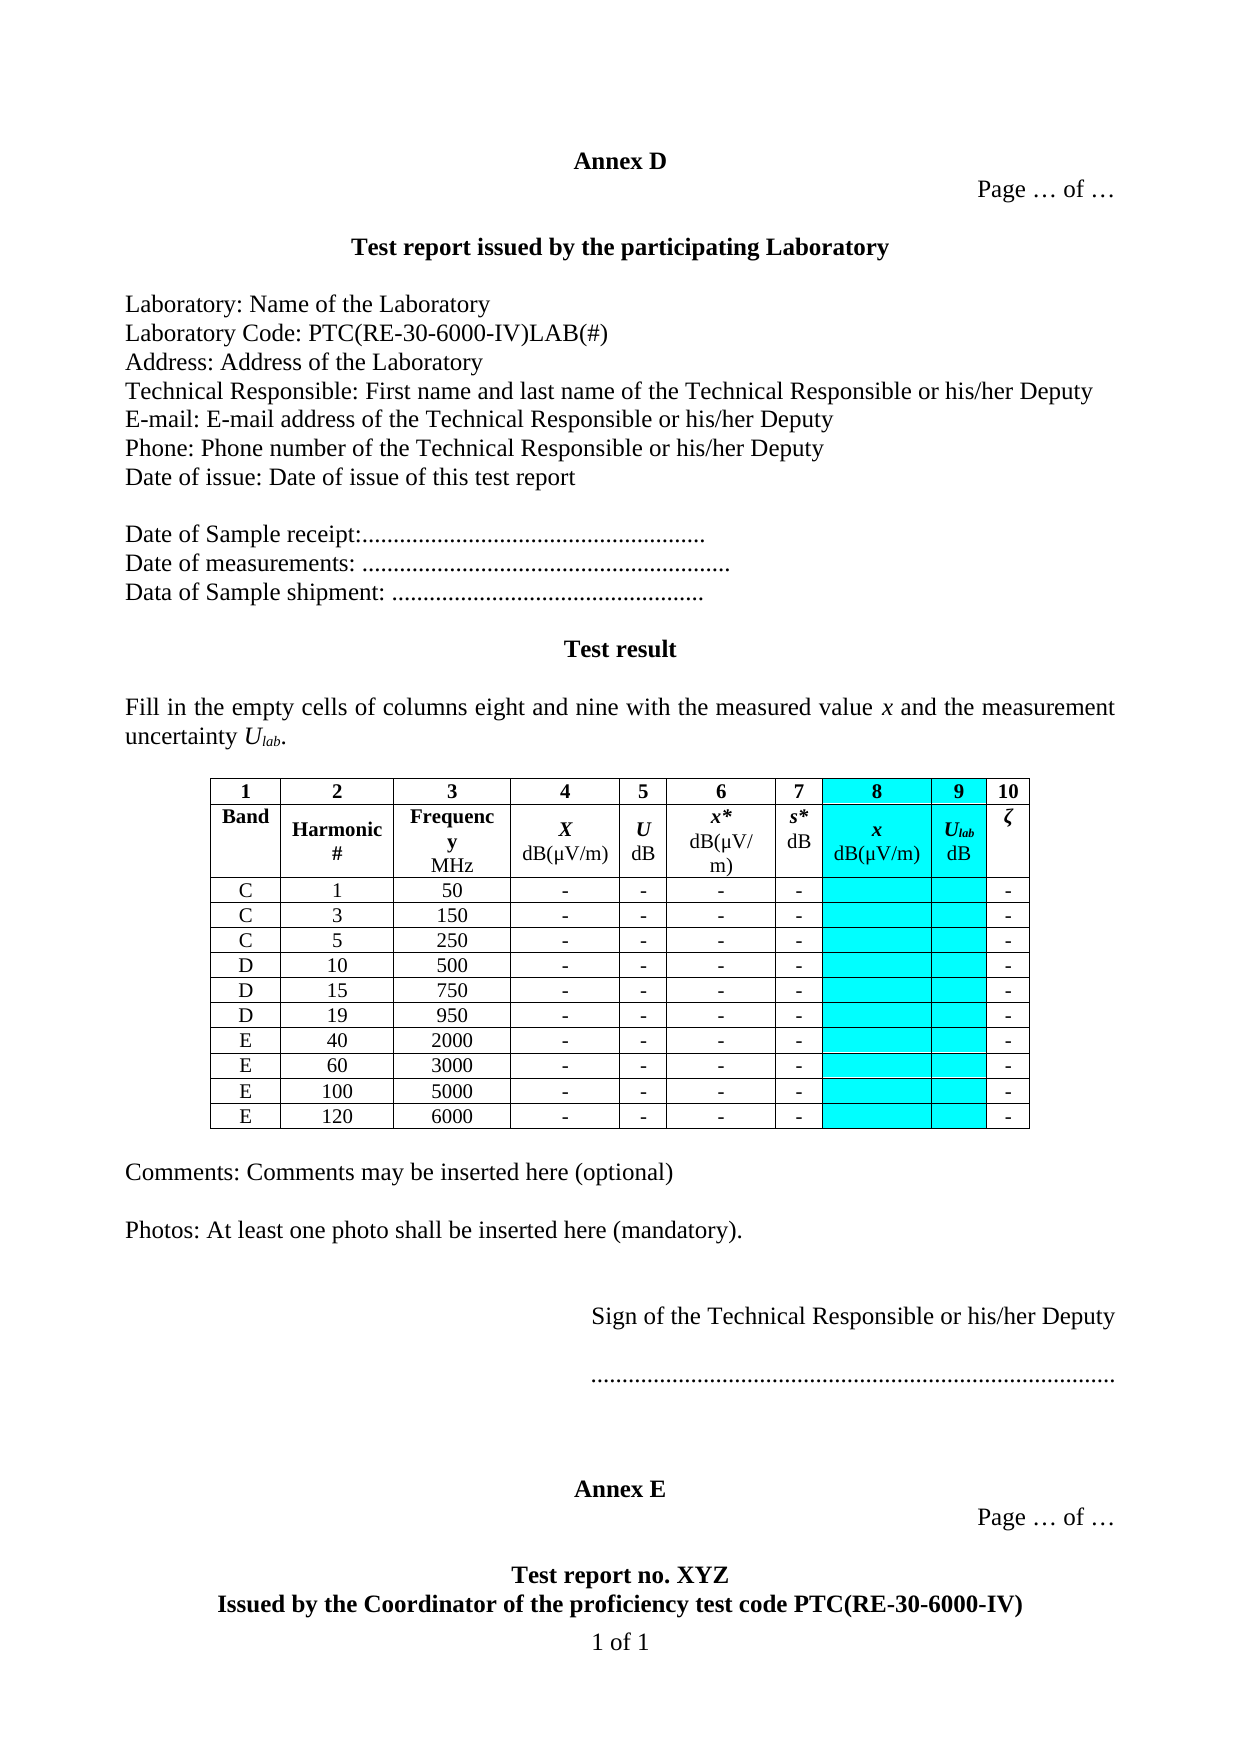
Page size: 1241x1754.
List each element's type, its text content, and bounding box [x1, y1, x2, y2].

text Photos: At least one photo shall be inserted here (mandatory). [125, 1215, 1115, 1244]
table_cell - [987, 878, 1029, 902]
text Test result [125, 634, 1115, 663]
table_cell [932, 1054, 986, 1077]
table_cell E [211, 1028, 280, 1052]
text .................................................................................... [125, 1359, 1115, 1387]
table_cell - [511, 953, 619, 977]
table_header 4 [511, 779, 619, 803]
table_cell - [620, 1028, 666, 1052]
table_cell 50 [394, 878, 510, 902]
table_cell 250 [394, 928, 510, 952]
table_cell - [987, 1054, 1029, 1077]
table_cell [823, 1079, 931, 1103]
table_cell - [620, 1054, 666, 1077]
table_cell - [620, 1104, 666, 1128]
table_cell - [987, 978, 1029, 1002]
table_cell [823, 953, 931, 977]
text Laboratory Code: PTC(RE-30-6000-IV)LAB(#) [125, 318, 1115, 347]
table_cell 6000 [394, 1104, 510, 1128]
table_cell - [667, 1003, 775, 1027]
table_cell - [776, 928, 822, 952]
table_cell 5000 [394, 1079, 510, 1103]
table_cell 1 [281, 878, 393, 902]
table_cell [823, 1003, 931, 1027]
table_cell - [987, 1079, 1029, 1103]
table_cell [932, 1028, 986, 1052]
table_cell - [987, 1028, 1029, 1052]
text Address: Address of the Laboratory [125, 347, 1115, 376]
table_cell - [987, 953, 1029, 977]
table_cell - [987, 928, 1029, 952]
table_header 7 [776, 779, 822, 803]
table_cell - [511, 1054, 619, 1077]
text Data of Sample shipment: .................................................. [125, 577, 1115, 606]
table_cell C [211, 903, 280, 927]
table_cell Harmonic # [281, 805, 393, 877]
table_cell [823, 1104, 931, 1128]
table_cell [932, 1104, 986, 1128]
table_cell x dB(μV/m) [823, 805, 931, 877]
table_cell - [667, 1104, 775, 1128]
text Date of measurements: ........................................................... [125, 548, 1115, 577]
table_cell C [211, 928, 280, 952]
table_cell - [620, 953, 666, 977]
table_cell [932, 1003, 986, 1027]
table_cell X dB(μV/m) [511, 805, 619, 877]
text Date of Sample receipt:....................................................... [125, 519, 1115, 548]
table_cell [932, 878, 986, 902]
table_cell - [776, 878, 822, 902]
table_cell 40 [281, 1028, 393, 1052]
table_cell - [776, 1054, 822, 1077]
table_cell s* dB [776, 805, 822, 877]
table_cell 100 [281, 1079, 393, 1103]
table_cell x* dB(μV/m) [667, 805, 775, 877]
table_cell 750 [394, 978, 510, 1002]
table_cell E [211, 1104, 280, 1128]
table_header 3 [394, 779, 510, 803]
text Page … of … [125, 1502, 1115, 1531]
table_cell [823, 1054, 931, 1077]
text Page … of … [125, 174, 1115, 203]
text Laboratory: Name of the Laboratory [125, 289, 1115, 318]
text Fill in the empty cells of columns eight and nine with the measured value x and the measurement uncertainty Ulab. [125, 692, 1115, 749]
table_cell E [211, 1054, 280, 1077]
text Annex D [125, 146, 1115, 174]
table_cell [823, 1028, 931, 1052]
table_cell - [987, 1003, 1029, 1027]
table_cell - [987, 903, 1029, 927]
table_header 8 [823, 779, 931, 803]
table_cell 19 [281, 1003, 393, 1027]
table_cell 150 [394, 903, 510, 927]
table_cell - [511, 1003, 619, 1027]
table_cell [932, 1079, 986, 1103]
table_cell - [511, 1104, 619, 1128]
table_cell Frequency MHz [394, 805, 510, 877]
table_cell U dB [620, 805, 666, 877]
table_cell - [776, 1028, 822, 1052]
table_cell - [620, 978, 666, 1002]
table_cell 3 [281, 903, 393, 927]
table_cell 120 [281, 1104, 393, 1128]
table_header 5 [620, 779, 666, 803]
table_cell - [776, 903, 822, 927]
table_cell 15 [281, 978, 393, 1002]
table_cell C [211, 878, 280, 902]
text Phone: Phone number of the Technical Responsible or his/her Deputy [125, 433, 1115, 462]
table_cell - [667, 1028, 775, 1052]
table_cell 2000 [394, 1028, 510, 1052]
table_cell D [211, 978, 280, 1002]
table_cell 950 [394, 1003, 510, 1027]
table_cell [932, 953, 986, 977]
table_cell - [776, 1079, 822, 1103]
table_header 1 [211, 779, 280, 803]
text Date of issue: Date of issue of this test report [125, 462, 1115, 491]
table_cell 60 [281, 1054, 393, 1077]
table_cell 500 [394, 953, 510, 977]
text Comments: Comments may be inserted here (optional) [125, 1157, 1115, 1186]
table_cell - [620, 1003, 666, 1027]
text E-mail: E-mail address of the Technical Responsible or his/her Deputy [125, 404, 1115, 433]
table_cell E [211, 1079, 280, 1103]
table_cell ζ [987, 805, 1029, 877]
table_cell [823, 878, 931, 902]
table_cell - [511, 903, 619, 927]
text Issued by the Coordinator of the proficiency test code PTC(RE-30-6000-IV) [125, 1589, 1115, 1617]
text Test report issued by the participating Laboratory [125, 232, 1115, 261]
table_cell Ulab dB [932, 805, 986, 877]
table_cell - [511, 878, 619, 902]
table_cell - [511, 928, 619, 952]
table_cell - [511, 978, 619, 1002]
table_cell D [211, 953, 280, 977]
text Technical Responsible: First name and last name of the Technical Responsible or his/her Deputy [125, 376, 1115, 404]
table_cell - [667, 1079, 775, 1103]
table_cell 3000 [394, 1054, 510, 1077]
table_cell - [776, 1104, 822, 1128]
table_cell D [211, 1003, 280, 1027]
table_cell - [776, 1003, 822, 1027]
table_cell - [776, 978, 822, 1002]
table_cell [932, 903, 986, 927]
table_cell - [667, 978, 775, 1002]
table_cell - [667, 878, 775, 902]
table_header 6 [667, 779, 775, 803]
table_cell 10 [281, 953, 393, 977]
table_cell [932, 928, 986, 952]
table_cell [932, 978, 986, 1002]
table_cell - [667, 953, 775, 977]
table_cell - [620, 1079, 666, 1103]
text Test report no. XYZ [125, 1560, 1115, 1589]
table_cell - [511, 1028, 619, 1052]
table_header 10 [987, 779, 1029, 803]
table_cell - [511, 1079, 619, 1103]
text Annex E [125, 1474, 1115, 1502]
table_cell - [620, 903, 666, 927]
table_cell 5 [281, 928, 393, 952]
table_cell - [776, 953, 822, 977]
table_header 2 [281, 779, 393, 803]
table_cell [823, 928, 931, 952]
table_cell - [620, 878, 666, 902]
text Sign of the Technical Responsible or his/her Deputy [125, 1301, 1115, 1330]
table_cell - [987, 1104, 1029, 1128]
table_cell [823, 978, 931, 1002]
table_cell - [667, 903, 775, 927]
table_cell - [667, 928, 775, 952]
table_header 9 [932, 779, 986, 803]
table_cell - [667, 1054, 775, 1077]
table_cell [823, 903, 931, 927]
table_cell Band [211, 805, 280, 877]
table_cell - [620, 928, 666, 952]
